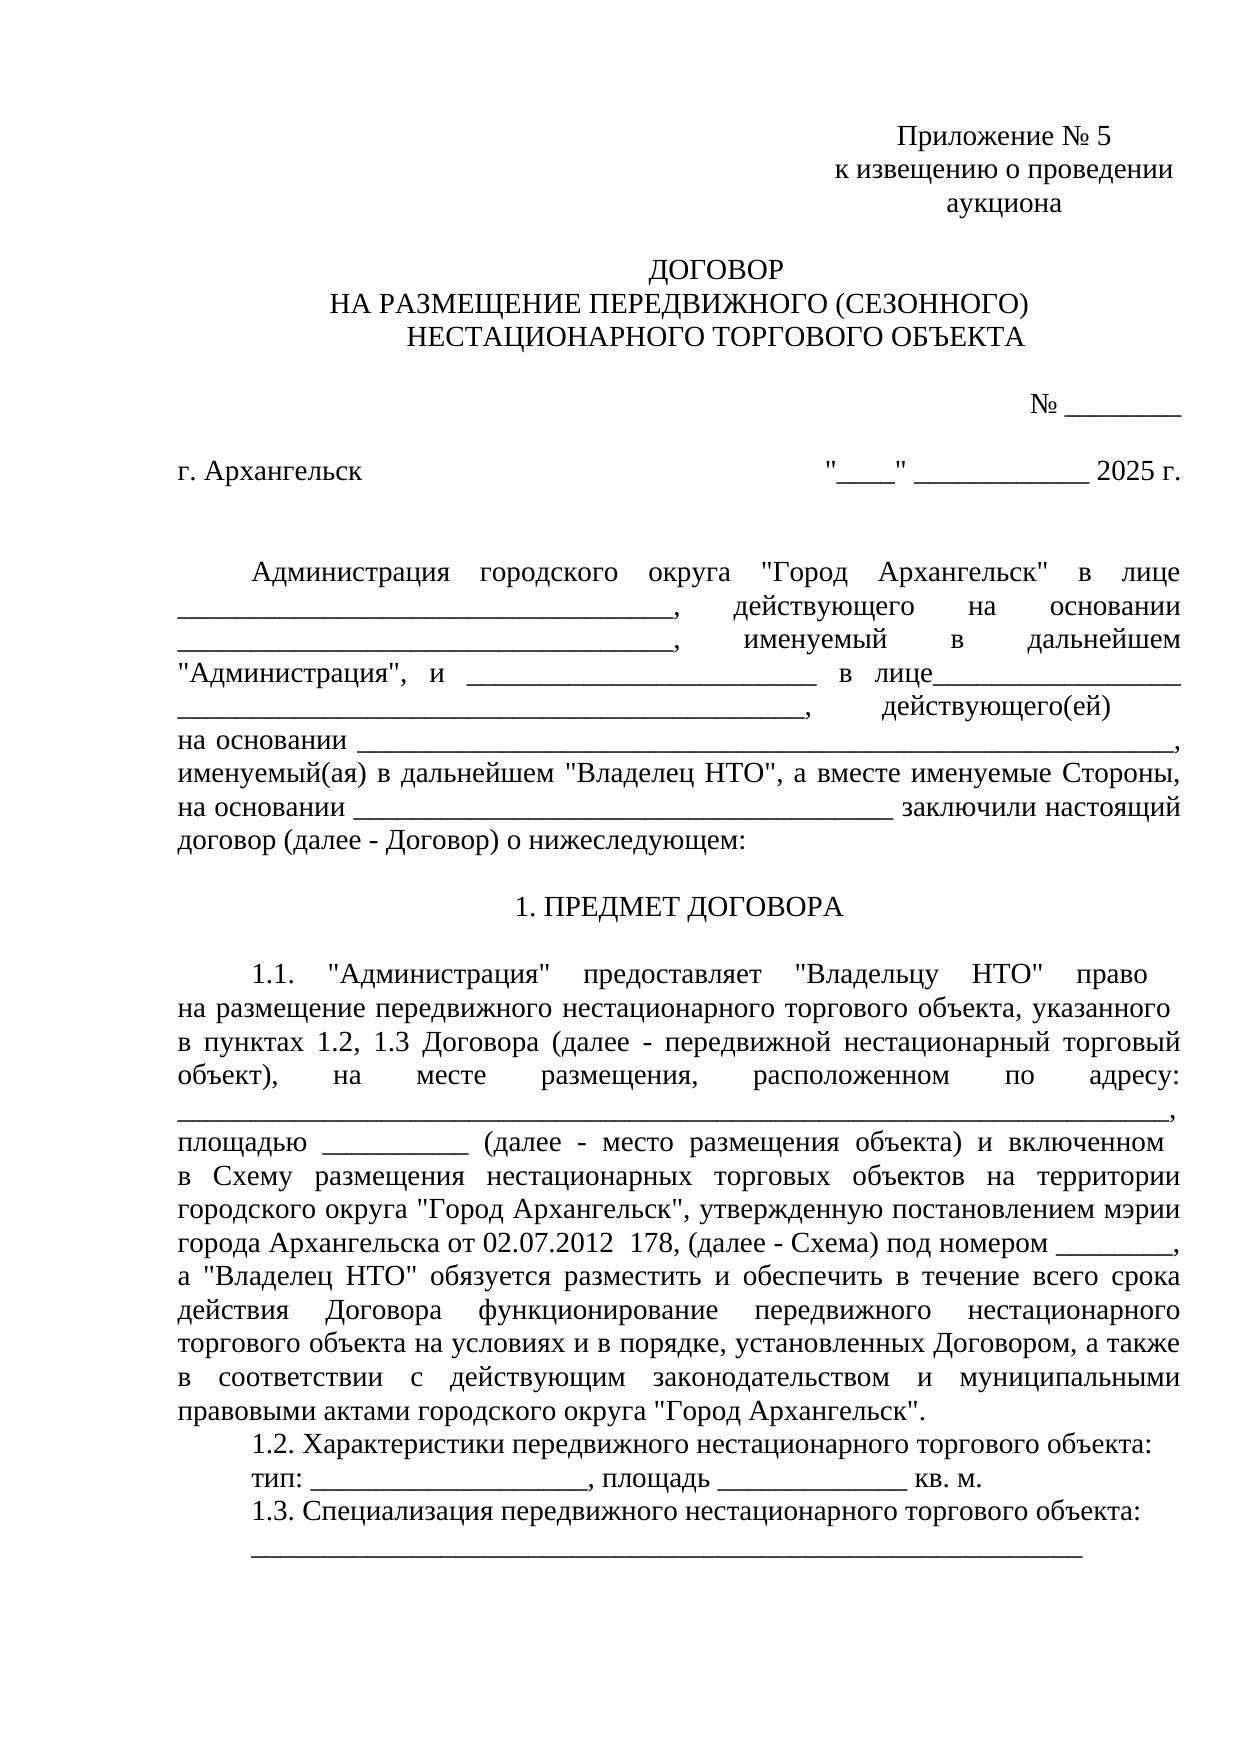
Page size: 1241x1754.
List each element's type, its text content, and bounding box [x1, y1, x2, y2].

text ДОГОВОР [177, 252, 1181, 286]
table_header г. Архангельск [177, 454, 679, 487]
text НА РАЗМЕЩЕНИЕ ПЕРЕДВИЖНОГО (СЕЗОННОГО) [177, 286, 1181, 319]
text 1.1. "Администрация" предоставляет "Владельцу НТО" право на размещение передвижного нестационарного торгового объекта, указанного в пунктах 1.2, 1.3 Договора (далее - передвижной нестационарный торговый объект), на месте размещения, расположенном по адресу: ____________________________________________________________________, площадью __________ (далее - место размещения объекта) и включенном в Схему размещения нестационарных торговых объектов на территории городского округа "Город Архангельск", утвержденную постановлением мэрии города Архангельска от 02.07.2012 178, (далее - Схема) под номером ________, а "Владелец НТО" обязуется разместить и обеспечить в течение всего срока действия Договора функционирование передвижного нестационарного торгового объекта на условиях и в порядке, установленных Договором, а также в соответствии с действующим законодательством и муниципальными правовыми актами городского округа "Город Архангельск". [177, 957, 1181, 1426]
text к извещению о проведении аукциона [827, 152, 1181, 219]
text 1. ПРЕДМЕТ ДОГОВОРА [177, 889, 1181, 923]
text Администрация городского округа "Город Архангельск" в лице __________________________________, действующего на основании __________________________________, именуемый в дальнейшем "Администрация", и ________________________ в лице_________________ ___________________________________________, действующего(ей) на основании ________________________________________________________, именуемый(ая) в дальнейшем "Владелец НТО", а вместе именуемые Стороны, на основании _____________________________________ заключили настоящий договор (далее - Договор) о нижеследующем: [177, 554, 1181, 856]
text 1.2. Характеристики передвижного нестационарного торгового объекта: [177, 1426, 1181, 1460]
text _________________________________________________________ [177, 1527, 1181, 1560]
text тип: ___________________, площадь _____________ кв. м. [177, 1460, 1181, 1493]
text Приложение № 5 [827, 118, 1181, 152]
table_header "____" ____________ 2025 г. [679, 454, 1181, 487]
text 1.3. Специализация передвижного нестационарного торгового объекта: [177, 1493, 1181, 1527]
text № ________ [177, 386, 1181, 420]
text НЕСТАЦИОНАРНОГО ТОРГОВОГО ОБЪЕКТА [177, 319, 1181, 353]
